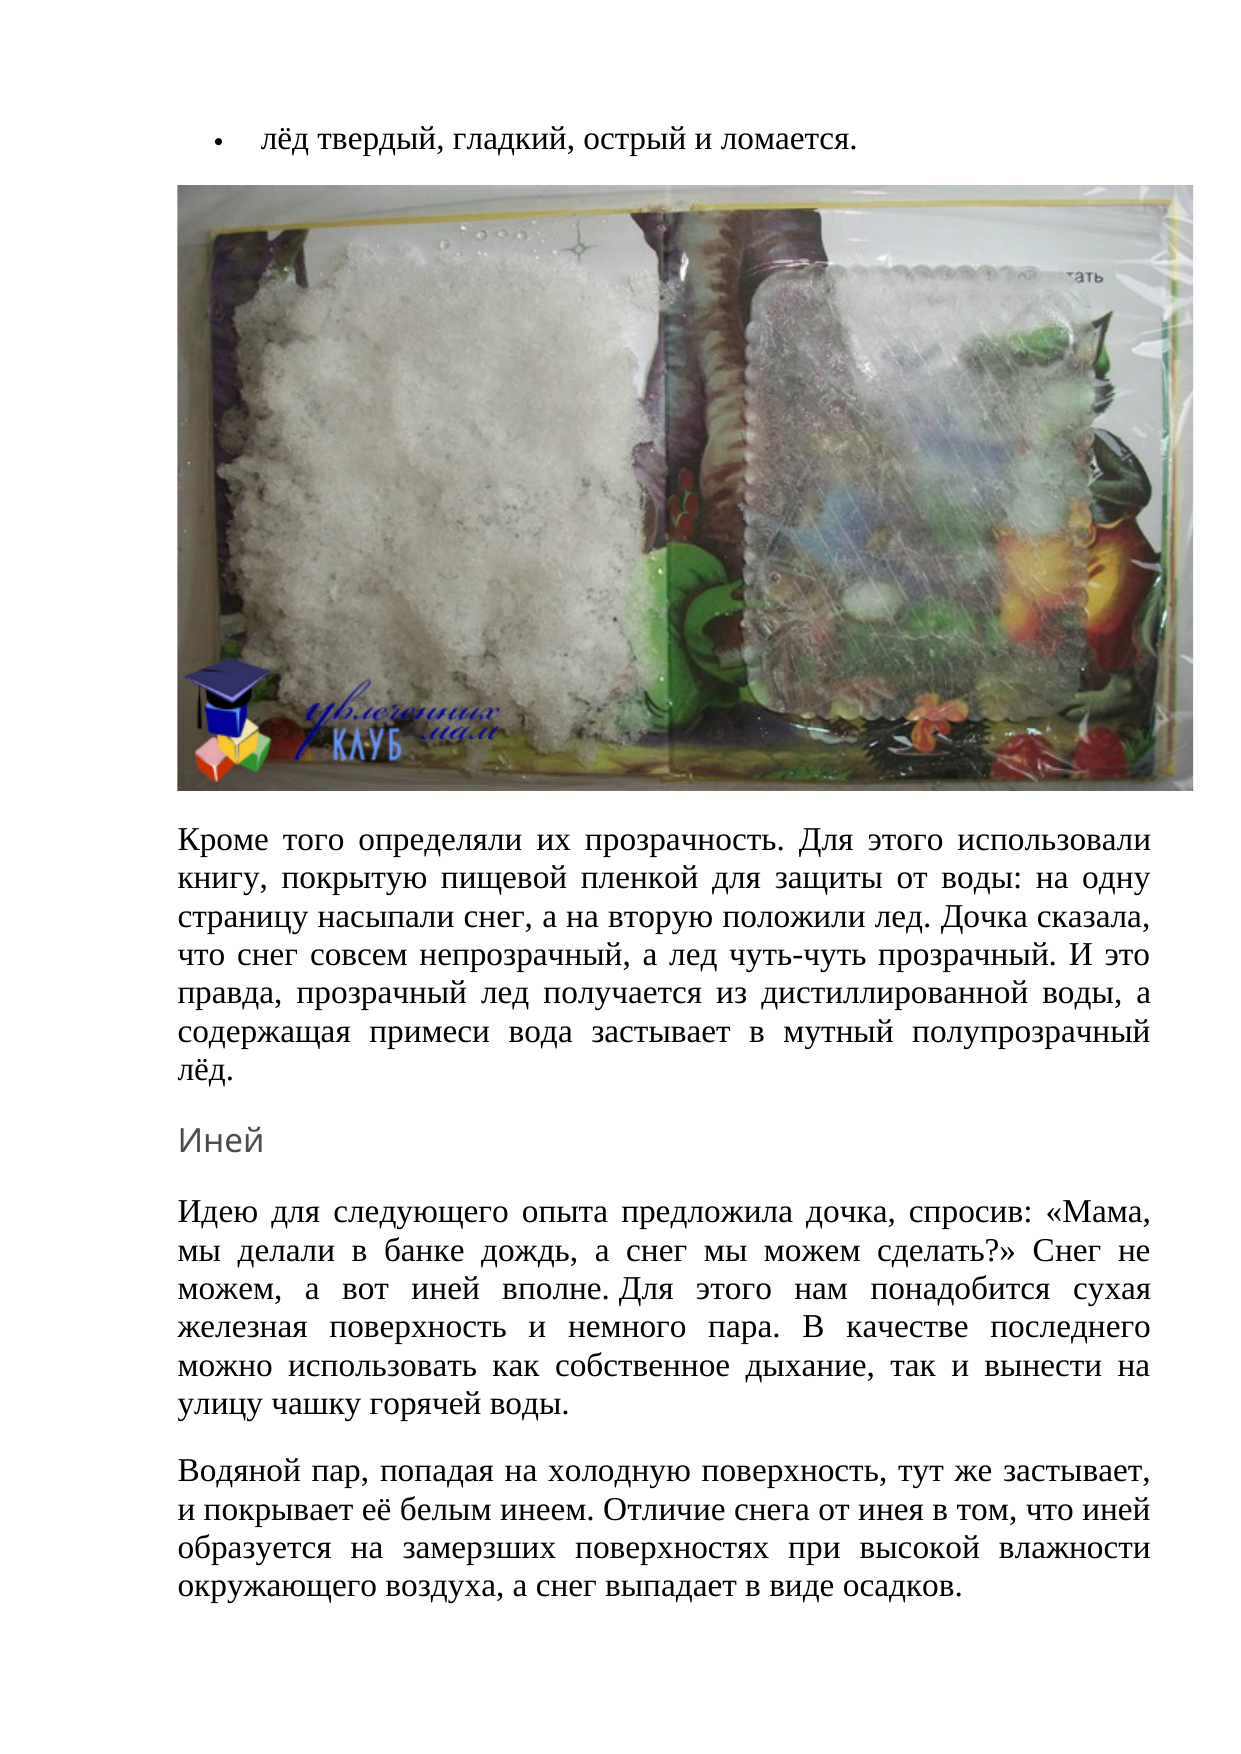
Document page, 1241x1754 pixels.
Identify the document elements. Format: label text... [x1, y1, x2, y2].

list лёд твердый, гладкий, острый и ломается. [215, 118, 1152, 156]
text Идею для следующего опыта предложила дочка, спросив: «Мама, мы делали в банке дождь, а снег мы можем сделать?» Снег не можем, а вот иней вполне. Для этого нам понадобится сухая железная поверхность и немного пара. В качестве последнего можно использовать как собственное дыхание, так и вынести на улицу чашку горячей воды. [177, 1191, 1152, 1421]
text Кроме того определяли их прозрачность. Для этого использовали книгу, покрытую пищевой пленкой для защиты от воды: на одну страницу насыпали снег, а на вторую положили лед. Дочка сказала, что снег совсем непрозрачный, а лед чуть-чуть прозрачный. И это правда, прозрачный лед получается из дистиллированной воды, а содержащая примеси вода застывает в мутный полупрозрачный лёд. [177, 819, 1152, 1088]
text Иней [177, 1117, 1152, 1162]
text Водяной пар, попадая на холодную поверхность, тут же застывает, и покрывает её белым инеем. Отличие снега от инея в том, что иней образуется на замерзших поверхностях при высокой влажности окружающего воздуха, а снег выпадает в виде осадков. [177, 1451, 1152, 1604]
picture [177, 185, 1194, 791]
